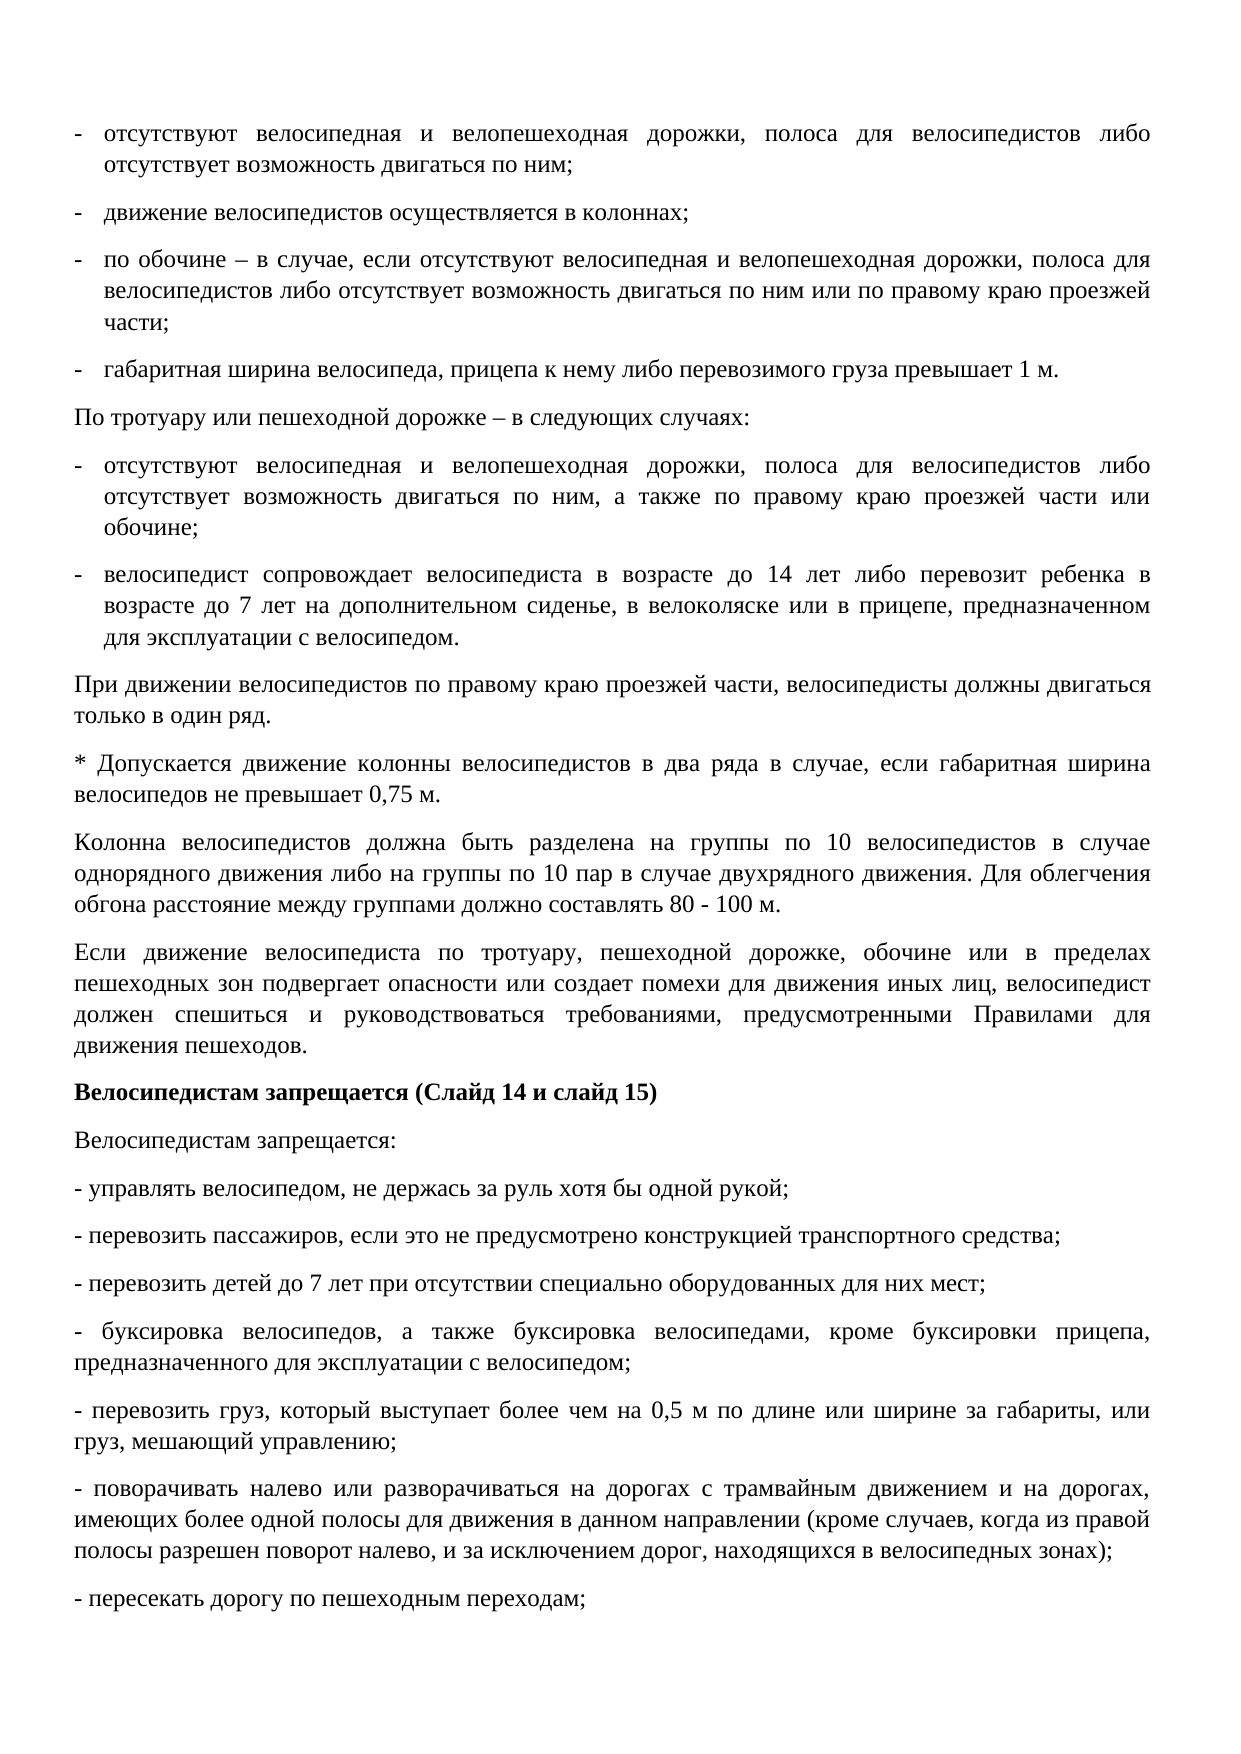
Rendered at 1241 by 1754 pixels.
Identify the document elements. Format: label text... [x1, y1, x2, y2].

text - буксировка велосипедов, а также буксировка велосипедами, кроме буксировки прицепа, предназначенного для эксплуатации с велосипедом; [74, 1316, 1152, 1376]
text - пересекать дорогу по пешеходным переходам; [74, 1583, 1152, 1612]
list габаритная ширина велосипеда, прицепа к нему либо перевозимого груза превышает 1 м. [74, 354, 1152, 383]
list отсутствуют велосипедная и велопешеходная дорожки, полоса для велосипедистов либо отсутствует возможность двигаться по ним, а также по правому краю проезжей части или обочине; [74, 450, 1152, 541]
list отсутствуют велосипедная и велопешеходная дорожки, полоса для велосипедистов либо отсутствует возможность двигаться по ним; [74, 118, 1152, 178]
text Велосипедистам запрещается: [74, 1125, 1152, 1154]
text При движении велосипедистов по правому краю проезжей части, велосипедисты должны двигаться только в один ряд. [74, 669, 1152, 729]
text - перевозить детей до 7 лет при отсутствии специально оборудованных для них мест; [74, 1268, 1152, 1297]
list велосипедист сопровождает велосипедиста в возрасте до 14 лет либо перевозит ребенка в возрасте до 7 лет на дополнительном сиденье, в велоколяске или в прицепе, предназначенном для эксплуатации с велосипедом. [74, 559, 1152, 650]
list по обочине – в случае, если отсутствуют велосипедная и велопешеходная дорожки, полоса для велосипедистов либо отсутствует возможность двигаться по ним или по правому краю проезжей части; [74, 244, 1152, 335]
text - перевозить пассажиров, если это не предусмотрено конструкцией транспортного средства; [74, 1221, 1152, 1249]
text - поворачивать налево или разворачиваться на дорогах с трамвайным движением и на дорогах, имеющих более одной полосы для движения в данном направлении (кроме случаев, когда из правой полосы разрешен поворот налево, и за исключением дорог, находящихся в велосипедных зонах); [74, 1473, 1152, 1564]
text * Допускается движение колонны велосипедистов в два ряда в случае, если габаритная ширина велосипедов не превышает 0,75 м. [74, 748, 1152, 808]
text Велосипедистам запрещается (Слайд 14 и слайд 15) [74, 1077, 1152, 1106]
text - управлять велосипедом, не держась за руль хотя бы одной рукой; [74, 1173, 1152, 1202]
text По тротуару или пешеходной дорожке – в следующих случаях: [74, 402, 1152, 431]
text Колонна велосипедистов должна быть разделена на группы по 10 велосипедистов в случае однорядного движения либо на группы по 10 пар в случае двухрядного движения. Для облегчения обгона расстояние между группами должно составлять 80 - 100 м. [74, 827, 1152, 918]
text Если движение велосипедиста по тротуару, пешеходной дорожке, обочине или в пределах пешеходных зон подвергает опасности или создает помехи для движения иных лиц, велосипедист должен спешиться и руководствоваться требованиями, предусмотренными Правилами для движения пешеходов. [74, 937, 1152, 1058]
text - перевозить груз, который выступает более чем на 0,5 м по длине или ширине за габариты, или груз, мешающий управлению; [74, 1395, 1152, 1454]
list движение велосипедистов осуществляется в колоннах; [74, 197, 1152, 226]
